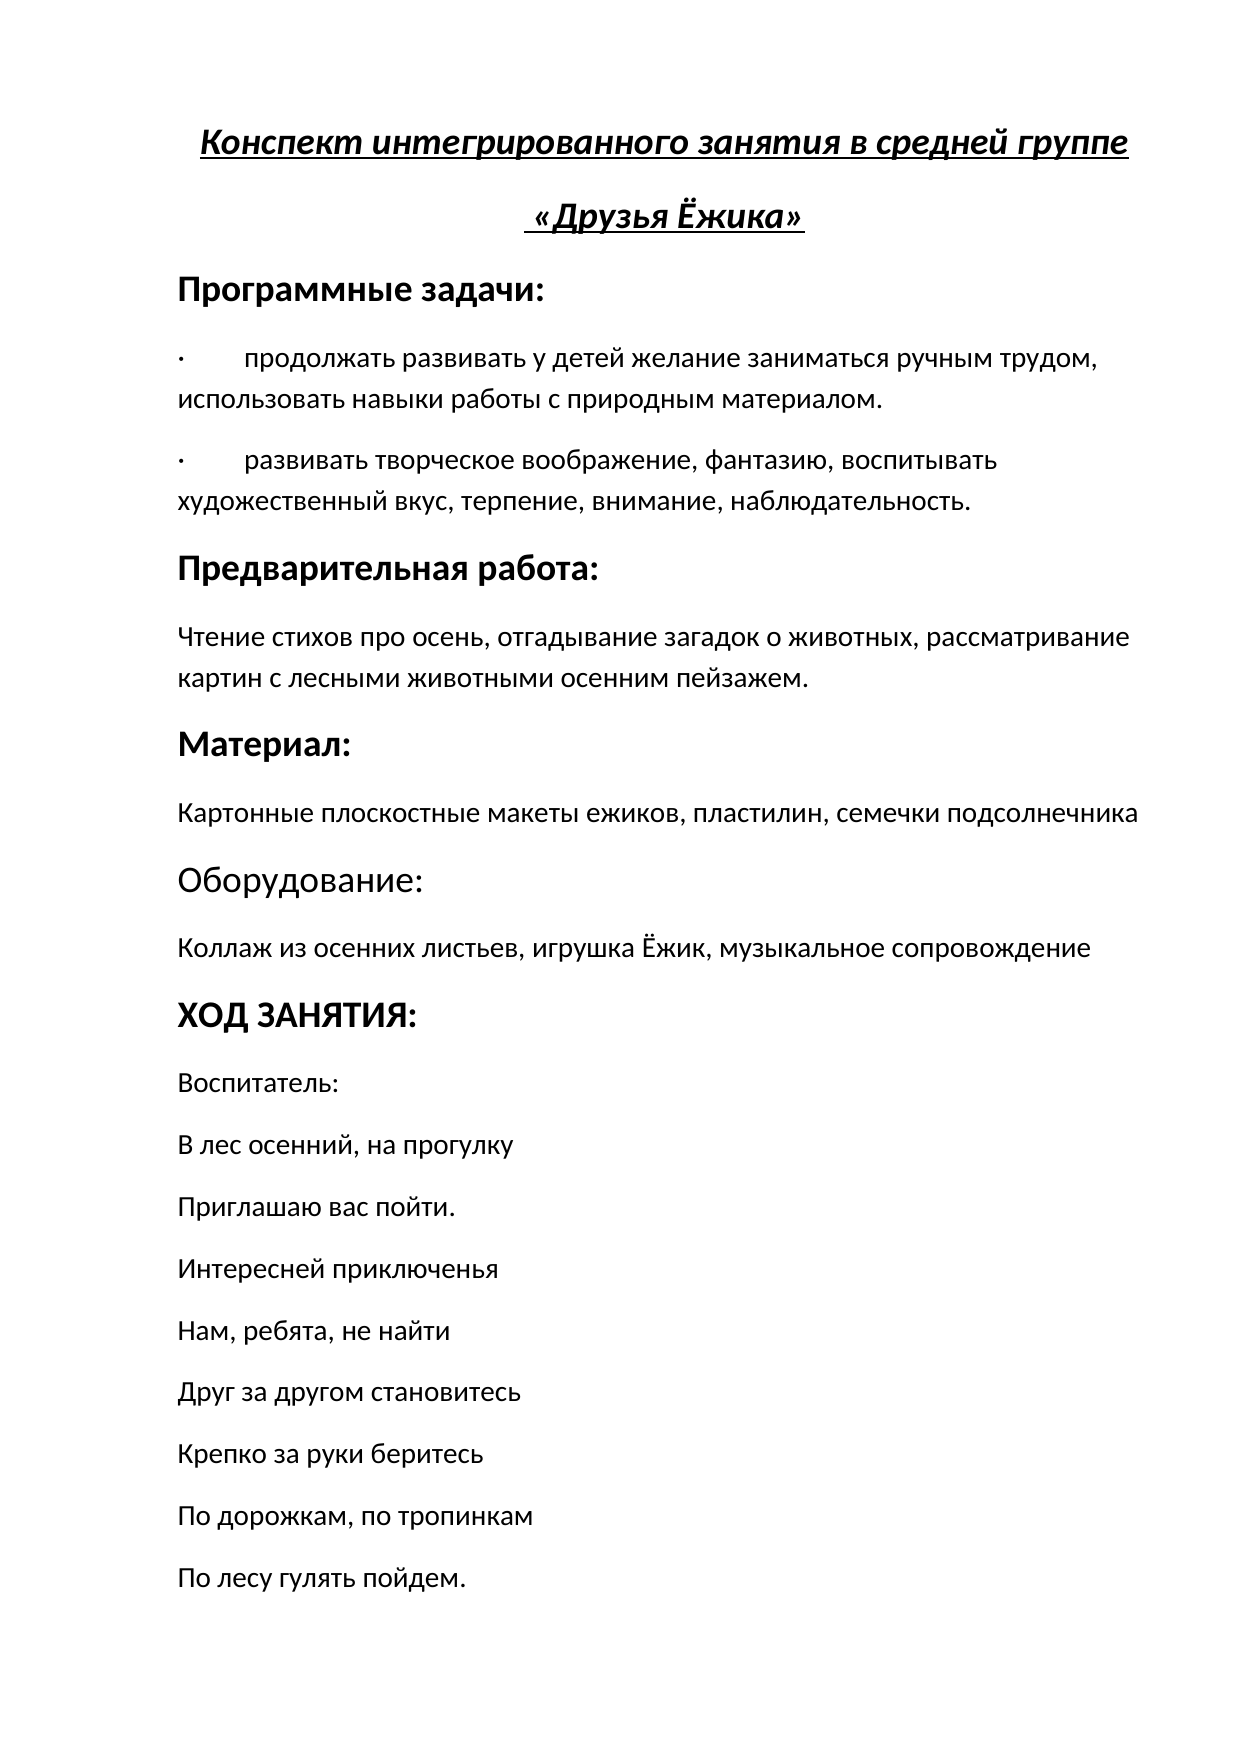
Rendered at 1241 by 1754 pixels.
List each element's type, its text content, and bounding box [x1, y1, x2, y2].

text Нам, ребята, не найти [177, 1312, 1152, 1347]
text Чтение стихов про осень, отгадывание загадок о животных, рассматривание картин с лесными животными осенним пейзажем. [177, 618, 1152, 694]
text В лес осенний, на прогулку [177, 1126, 1152, 1162]
text Коллаж из осенних листьев, игрушка Ёжик, музыкальное сопровождение [177, 929, 1152, 965]
text ХОД ЗАНЯТИЯ: [177, 991, 1152, 1037]
text Конспект интегрированного занятия в средней группе [177, 118, 1152, 164]
text · продолжать развивать у детей желание заниматься ручным трудом, использовать навыки работы с природным материалом. [177, 339, 1152, 415]
text По лесу гулять пойдем. [177, 1559, 1152, 1594]
text Программные задачи: [177, 265, 1152, 311]
text Предварительная работа: [177, 544, 1152, 590]
text Воспитатель: [177, 1064, 1152, 1100]
text Приглашаю вас пойти. [177, 1188, 1152, 1224]
text Друг за другом становитесь [177, 1373, 1152, 1409]
text Крепко за руки беритесь [177, 1435, 1152, 1471]
text По дорожкам, по тропинкам [177, 1497, 1152, 1533]
text Интересней приключенья [177, 1250, 1152, 1286]
text «Друзья Ёжика» [177, 192, 1152, 237]
text · развивать творческое воображение, фантазию, воспитывать художественный вкус, терпение, внимание, наблюдательность. [177, 441, 1152, 518]
text Оборудование: [177, 856, 1152, 902]
text Картонные плоскостные макеты ежиков, пластилин, семечки подсолнечника [177, 794, 1152, 829]
text Материал: [177, 720, 1152, 766]
